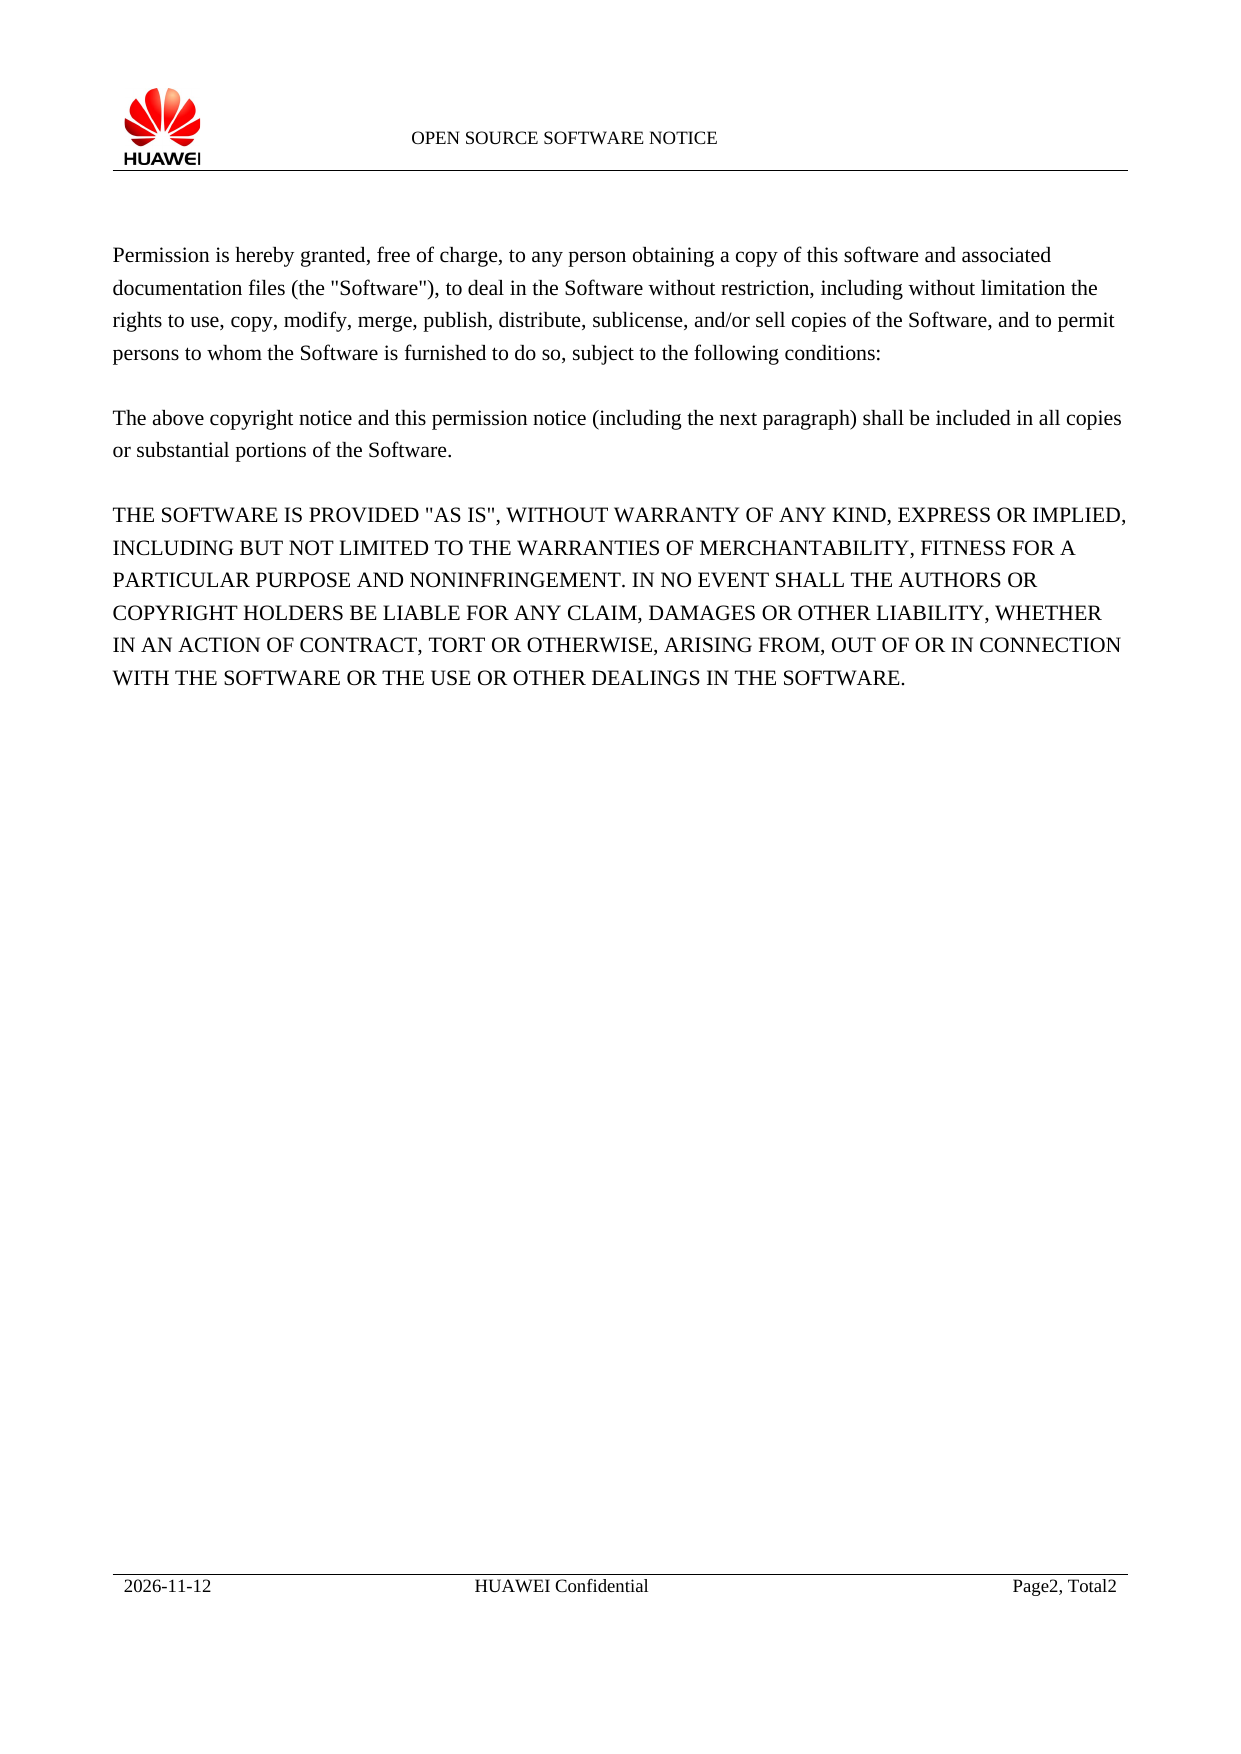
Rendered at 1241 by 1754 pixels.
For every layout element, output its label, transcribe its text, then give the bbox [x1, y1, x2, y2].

picture [124, 88, 201, 165]
